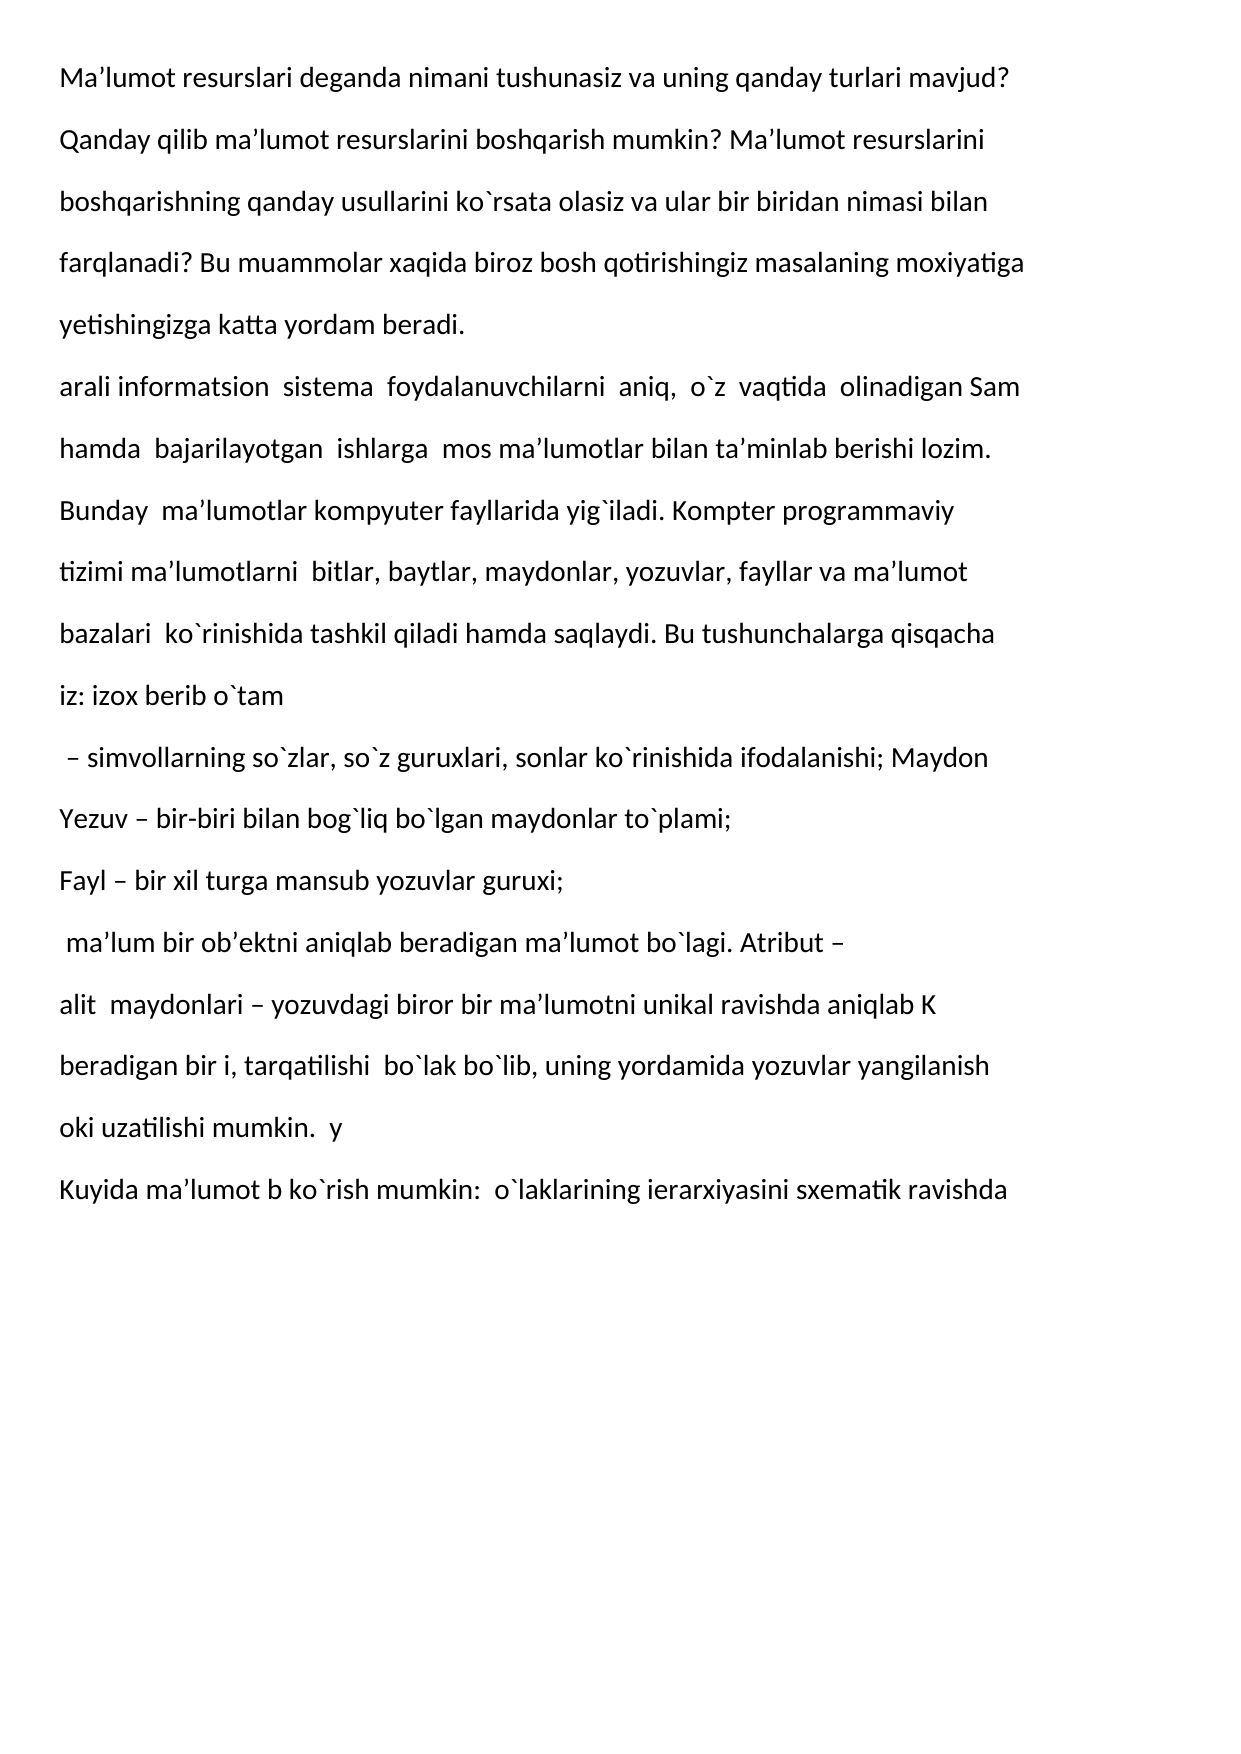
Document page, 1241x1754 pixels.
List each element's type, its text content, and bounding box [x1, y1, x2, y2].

text Yezuv – bir-biri bilan bog`liq bo`lgan maydonlar to`plami; [59, 800, 1181, 836]
text farqlanadi? Bu muammolar xaqida biroz bosh qotirishingiz masalaning moxiyatiga [59, 244, 1181, 280]
text beradigan bir i, tarqatilishi bo`lak bo`lib, uning yordamida yozuvlar yangilanish [59, 1047, 1181, 1083]
text Ma’lumot resurslari deganda nimani tushunasiz va uning qanday turlari mavjud? [59, 59, 1181, 95]
text Fayl – bir xil turga mansub yozuvlar guruxi; [59, 862, 1181, 898]
text – simvollarning so`zlar, so`z guruxlari, sonlar ko`rinishida ifodalanishi; Maydon [59, 739, 1181, 774]
text Bunday ma’lumotlar kompyuter fayllarida yig`iladi. Kompter programmaviy [59, 492, 1181, 527]
text boshqarishning qanday usullarini ko`rsata olasiz va ular bir biridan nimasi bilan [59, 183, 1181, 218]
text bazalari ko`rinishida tashkil qiladi hamda saqlaydi. Bu tushunchalarga qisqacha [59, 615, 1181, 651]
text ma’lum bir ob’ektni aniqlab beradigan ma’lumot bo`lagi. Atribut – [59, 924, 1181, 959]
text hamda bajarilayotgan ishlarga mos ma’lumotlar bilan ta’minlab berishi lozim. [59, 430, 1181, 465]
text iz: izox berib o`tam [59, 677, 1181, 712]
text yetishingizga katta yordam beradi. [59, 306, 1181, 342]
text alit maydonlari – yozuvdagi biror bir ma’lumotni unikal ravishda aniqlab K [59, 986, 1181, 1021]
text tizimi ma’lumotlarni bitlar, baytlar, maydonlar, yozuvlar, fayllar va ma’lumot [59, 553, 1181, 589]
text arali informatsion sistema foydalanuvchilarni aniq, o`z vaqtida olinadigan Sam [59, 368, 1181, 404]
text Qanday qilib ma’lumot resurslarini boshqarish mumkin? Ma’lumot resurslarini [59, 121, 1181, 157]
text oki uzatilishi mumkin. y [59, 1109, 1181, 1145]
text Kuyida ma’lumot b ko`rish mumkin: o`laklarining ierarxiyasini sxematik ravishda [59, 1171, 1181, 1207]
